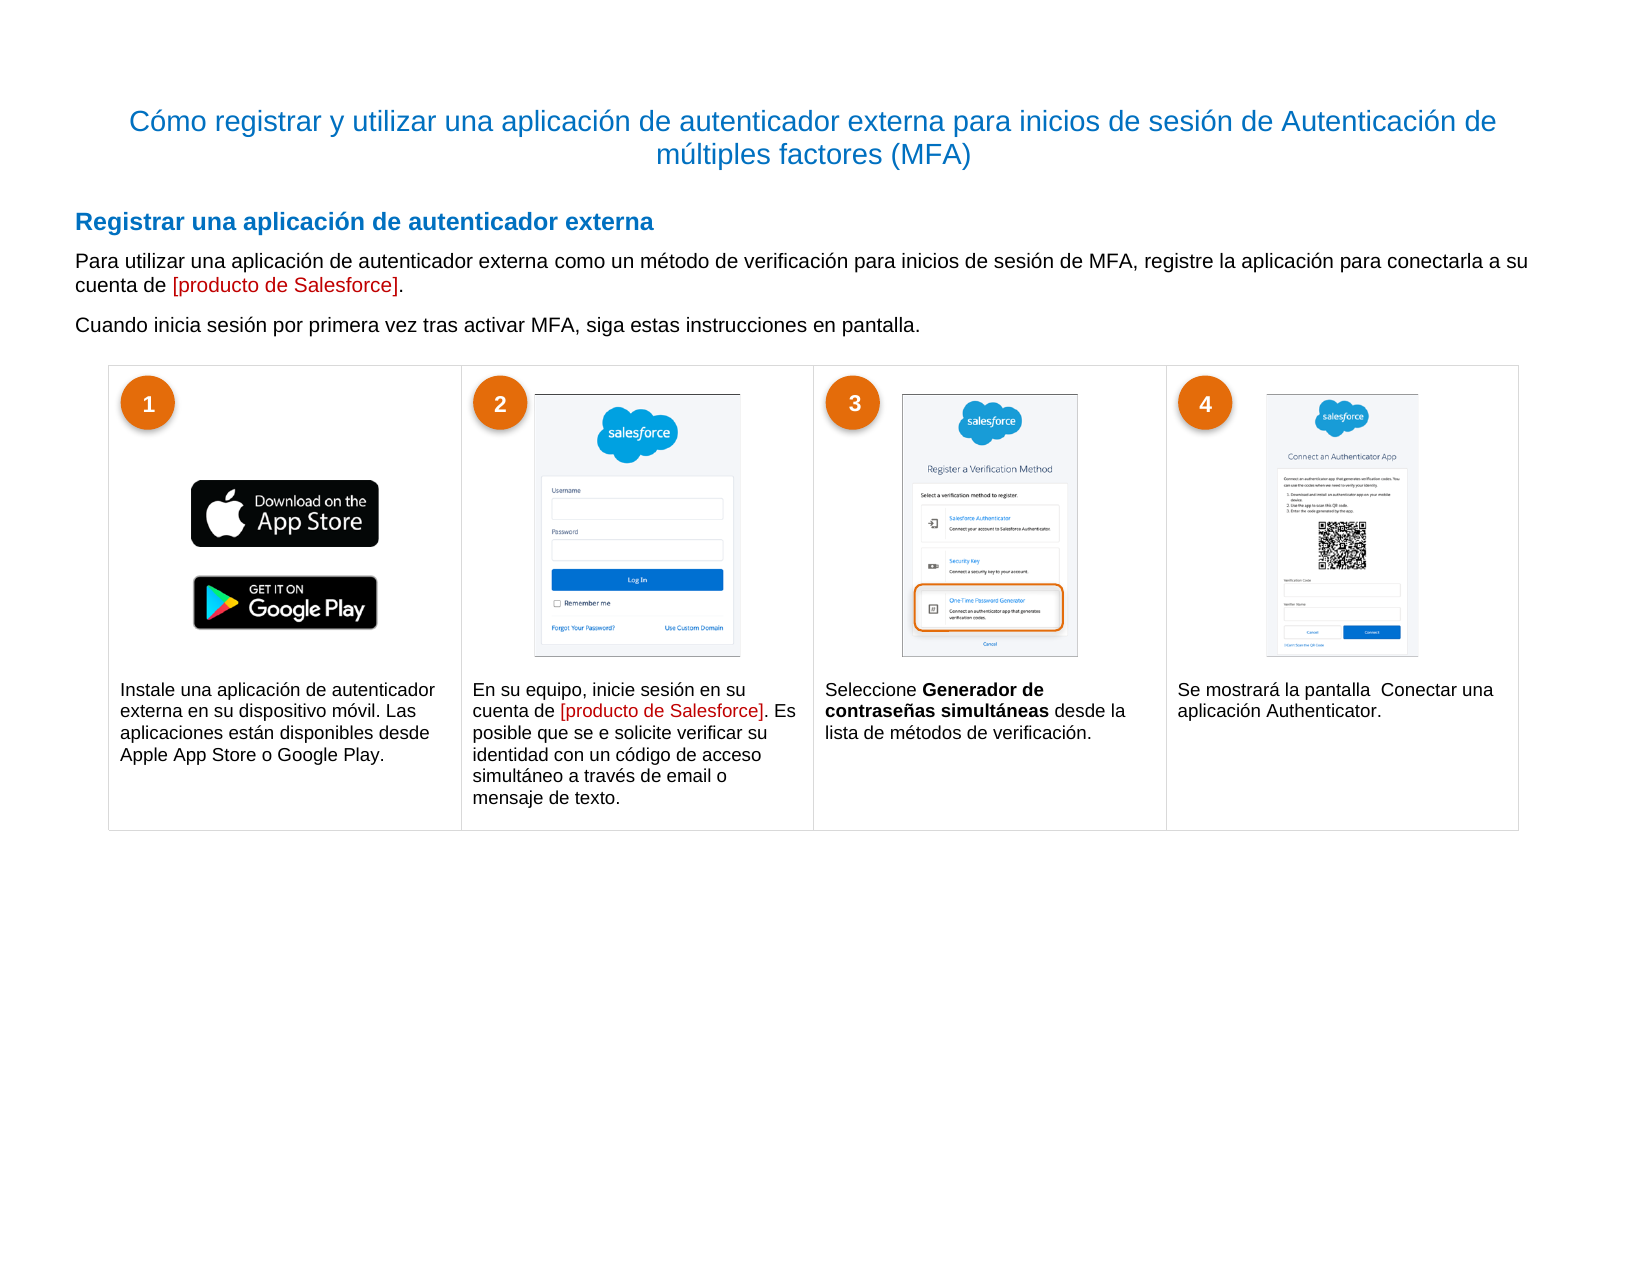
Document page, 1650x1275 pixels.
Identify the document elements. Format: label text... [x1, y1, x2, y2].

picture [902, 394, 1078, 657]
text Para utilizar una aplicación de autenticador externa como un método de verificación para inicios de sesión de MFA, registre la aplicación para conectarla a su cuenta de [producto de Salesforce]. [75, 249, 1552, 297]
table_cell Instale una aplicación de autenticador externa en su dispositivo móvil. Las aplicaciones están disponibles desde Apple App Store o Google Play. [109, 679, 461, 829]
table_header [109, 366, 461, 679]
picture [534, 394, 741, 657]
table_header [814, 366, 1166, 679]
table_header [1167, 366, 1518, 679]
table_cell Seleccione Generador de contraseñas simultáneas desde la lista de métodos de verificación. [814, 679, 1166, 829]
picture [1266, 394, 1419, 657]
table_header [462, 366, 813, 679]
text Cómo registrar y utilizar una aplicación de autenticador externa para inicios de sesión de Autenticación de múltiples factores (MFA) [75, 104, 1552, 171]
table_cell En su equipo, inicie sesión en su cuenta de [producto de Salesforce]. Es posible que se e solicite verificar su identidad con un código de acceso simultáneo a través de email o mensaje de texto. [462, 679, 813, 829]
text Registrar una aplicación de autenticador externa [75, 207, 1552, 236]
table_cell Se mostrará la pantalla Conectar una aplicación Authenticator. [1167, 679, 1518, 829]
text Cuando inicia sesión por primera vez tras activar MFA, siga estas instrucciones en pantalla. [75, 313, 1552, 337]
picture [191, 573, 379, 631]
picture [191, 480, 379, 547]
